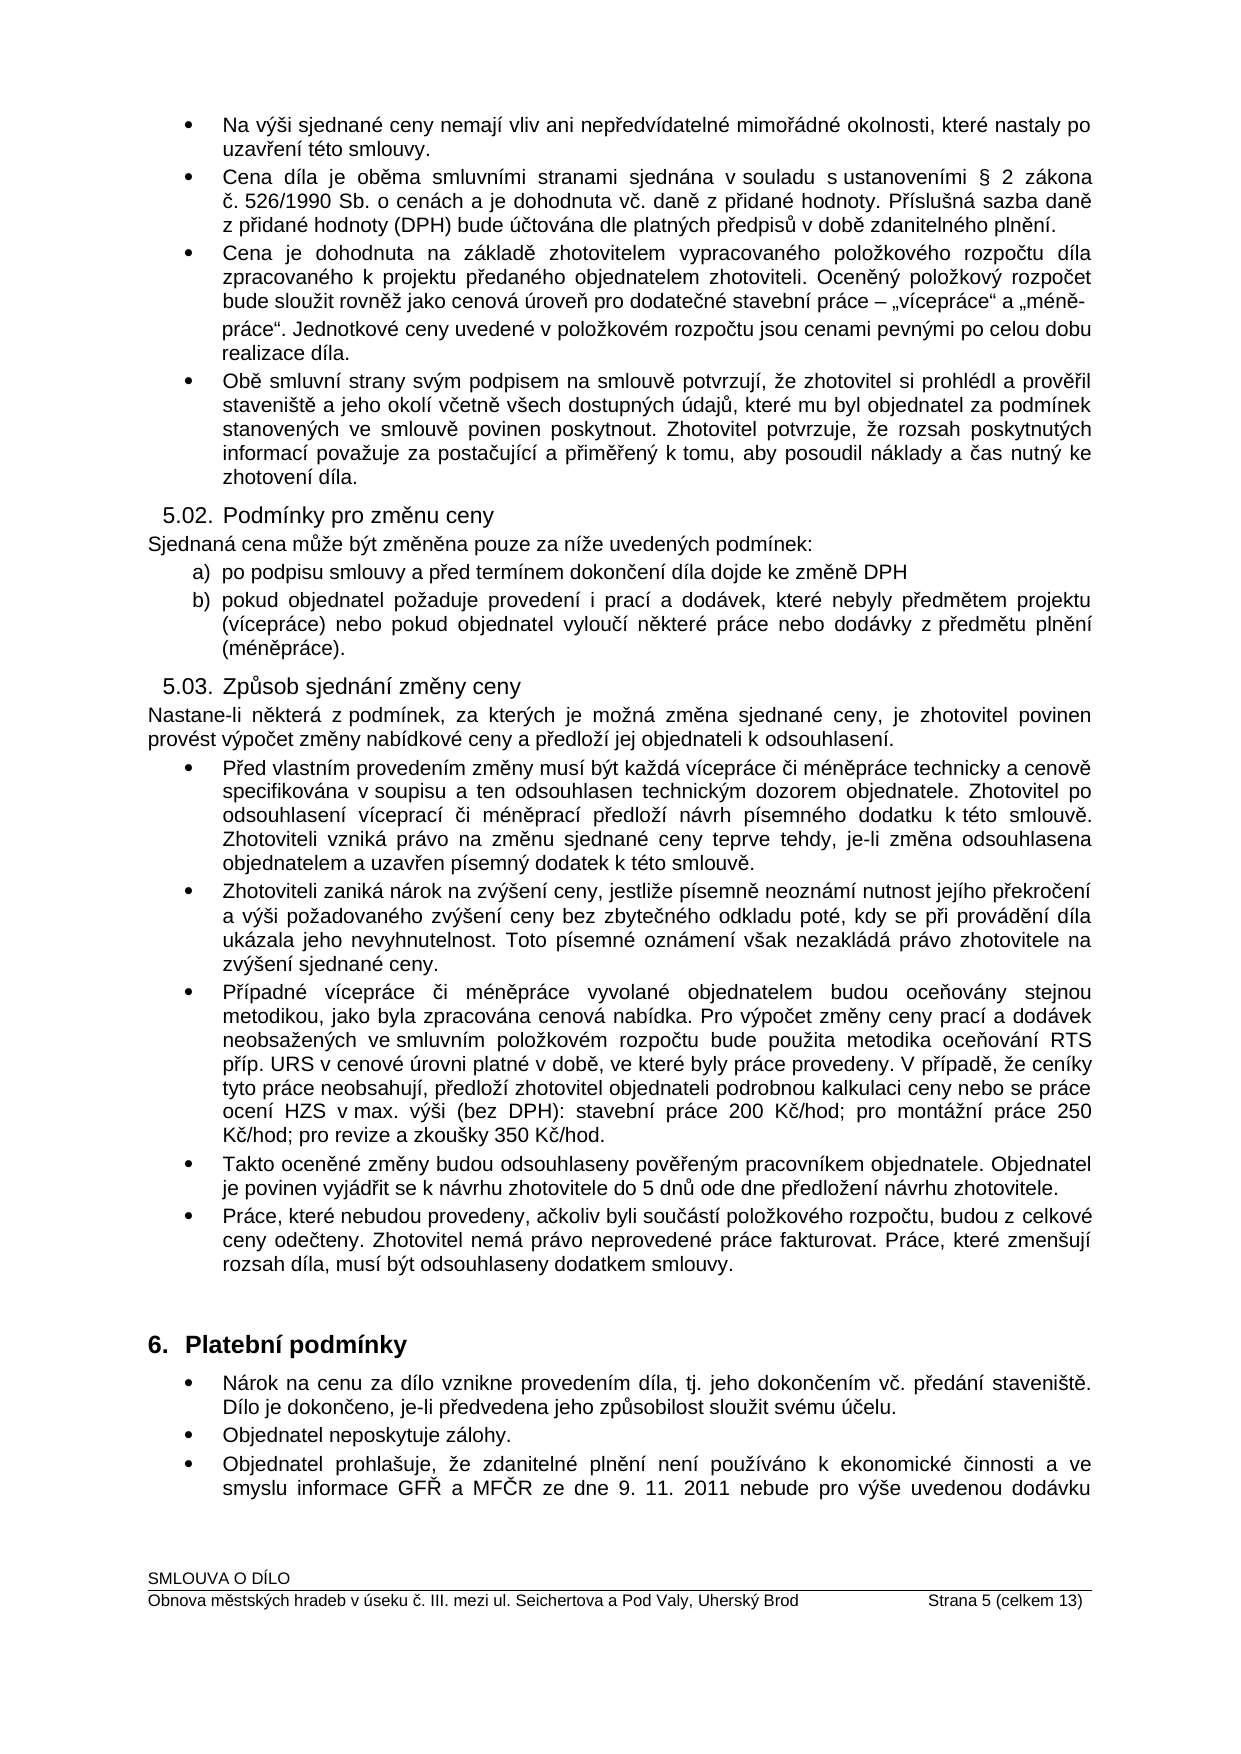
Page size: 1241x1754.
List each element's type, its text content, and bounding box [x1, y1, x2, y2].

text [185, 1451, 1092, 1499]
text Sjednaná cena může být změněna pouze za níže uvedených podmínek: [148, 532, 1092, 556]
text Práce, které nebudou provedeny, ačkoliv byli součástí položkového rozpočtu, budou z celkové ceny odečteny. Zhotovitel nemá právo neprovedené práce fakturovat. Práce, které zmenšují rozsah díla, musí být odsouhlaseny dodatkem smlouvy. [185, 1204, 1092, 1276]
text Na výši sjednané ceny nemají vliv ani nepředvídatelné mimořádné okolnosti, které nastaly po uzavření této smlouvy. [185, 113, 1092, 161]
text Případné vícepráce či méněpráce vyvolané objednatelem budou oceňovány stejnou metodikou, jako byla zpracována cenová nabídka. Pro výpočet změny ceny prací a dodávek neobsažených ve smluvním položkovém rozpočtu bude použita metodika oceňování RTS příp. URS v cenové úrovni platné v době, ve které byly práce provedeny. V případě, že ceníky tyto práce neobsahují, předloží zhotovitel objednateli podrobnou kalkulaci ceny nebo se práce ocení HZS v max. výši (bez DPH): stavební práce 200 Kč/hod; pro montážní práce 250 Kč/hod; pro revize a zkoušky 350 Kč/hod. [185, 979, 1092, 1147]
list práce“. Jednotkové ceny uvedené v položkovém rozpočtu jsou cenami pevnými po celou dobu realizace díla. [222, 317, 1092, 365]
subtitle Podmínky pro změnu ceny [162, 502, 1092, 528]
text po podpisu smlouvy a před termínem dokončení díla dojde ke změně DPH [192, 560, 1092, 584]
text Objednatel neposkytuje zálohy. [185, 1423, 1092, 1447]
text Cena díla je oběma smluvními stranami sjednána v souladu s ustanoveními § 2 zákona č. 526/1990 Sb. o cenách a je dohodnuta vč. daně z přidané hodnoty. Příslušná sazba daně z přidané hodnoty (DPH) bude účtována dle platných předpisů v době zdanitelného plnění. [185, 165, 1092, 237]
text Před vlastním provedením změny musí být každá vícepráce či méněpráce technicky a cenově specifikována v soupisu a ten odsouhlasen technickým dozorem objednatele. Zhotovitel po odsouhlasení víceprací či méněprací předloží návrh písemného dodatku k této smlouvě. Zhotoviteli vzniká právo na změnu sjednané ceny teprve tehdy, je-li změna odsouhlasena objednatelem a uzavřen písemný dodatek k této smlouvě. [185, 755, 1092, 875]
text pokud objednatel požaduje provedení i prací a dodávek, které nebyly předmětem projektu (vícepráce) nebo pokud objednatel vyloučí některé práce nebo dodávky z předmětu plnění (méněpráce). [192, 588, 1092, 660]
subtitle Způsob sjednání změny ceny [162, 673, 1092, 699]
subtitle Platební podmínky [148, 1330, 1092, 1358]
text Nárok na cenu za dílo vznikne provedením díla, tj. jeho dokončením vč. předání staveniště. Dílo je dokončeno, je-li předvedena jeho způsobilost sloužit svému účelu. [185, 1371, 1092, 1419]
text Takto oceněné změny budou odsouhlaseny pověřeným pracovníkem objednatele. Objednatel je povinen vyjádřit se k návrhu zhotovitele do 5 dnů ode dne předložení návrhu zhotovitele. [185, 1151, 1092, 1199]
text Nastane-li některá z podmínek, za kterých je možná změna sjednané ceny, je zhotovitel povinen provést výpočet změny nabídkové ceny a předloží jej objednateli k odsouhlasení. [148, 703, 1092, 751]
text Cena je dohodnuta na základě zhotovitelem vypracovaného položkového rozpočtu díla zpracovaného k projektu předaného objednatelem zhotoviteli. Oceněný položkový rozpočet bude sloužit rovněž jako cenová úroveň pro dodatečné stavební práce – „vícepráce“ a „méně- [185, 241, 1092, 313]
text Zhotoviteli zaniká nárok na zvýšení ceny, jestliže písemně neoznámí nutnost jejího překročení a výši požadovaného zvýšení ceny bez zbytečného odkladu poté, kdy se při provádění díla ukázala jeho nevyhnutelnost. Toto písemné oznámení však nezakládá právo zhotovitele na zvýšení sjednané ceny. [185, 879, 1092, 975]
text Obě smluvní strany svým podpisem na smlouvě potvrzují, že zhotovitel si prohlédl a prověřil staveniště a jeho okolí včetně všech dostupných údajů, které mu byl objednatel za podmínek stanovených ve smlouvě povinen poskytnout. Zhotovitel potvrzuje, že rozsah poskytnutých informací považuje za postačující a přiměřený k tomu, aby posoudil náklady a čas nutný ke zhotovení díla. [185, 369, 1092, 489]
